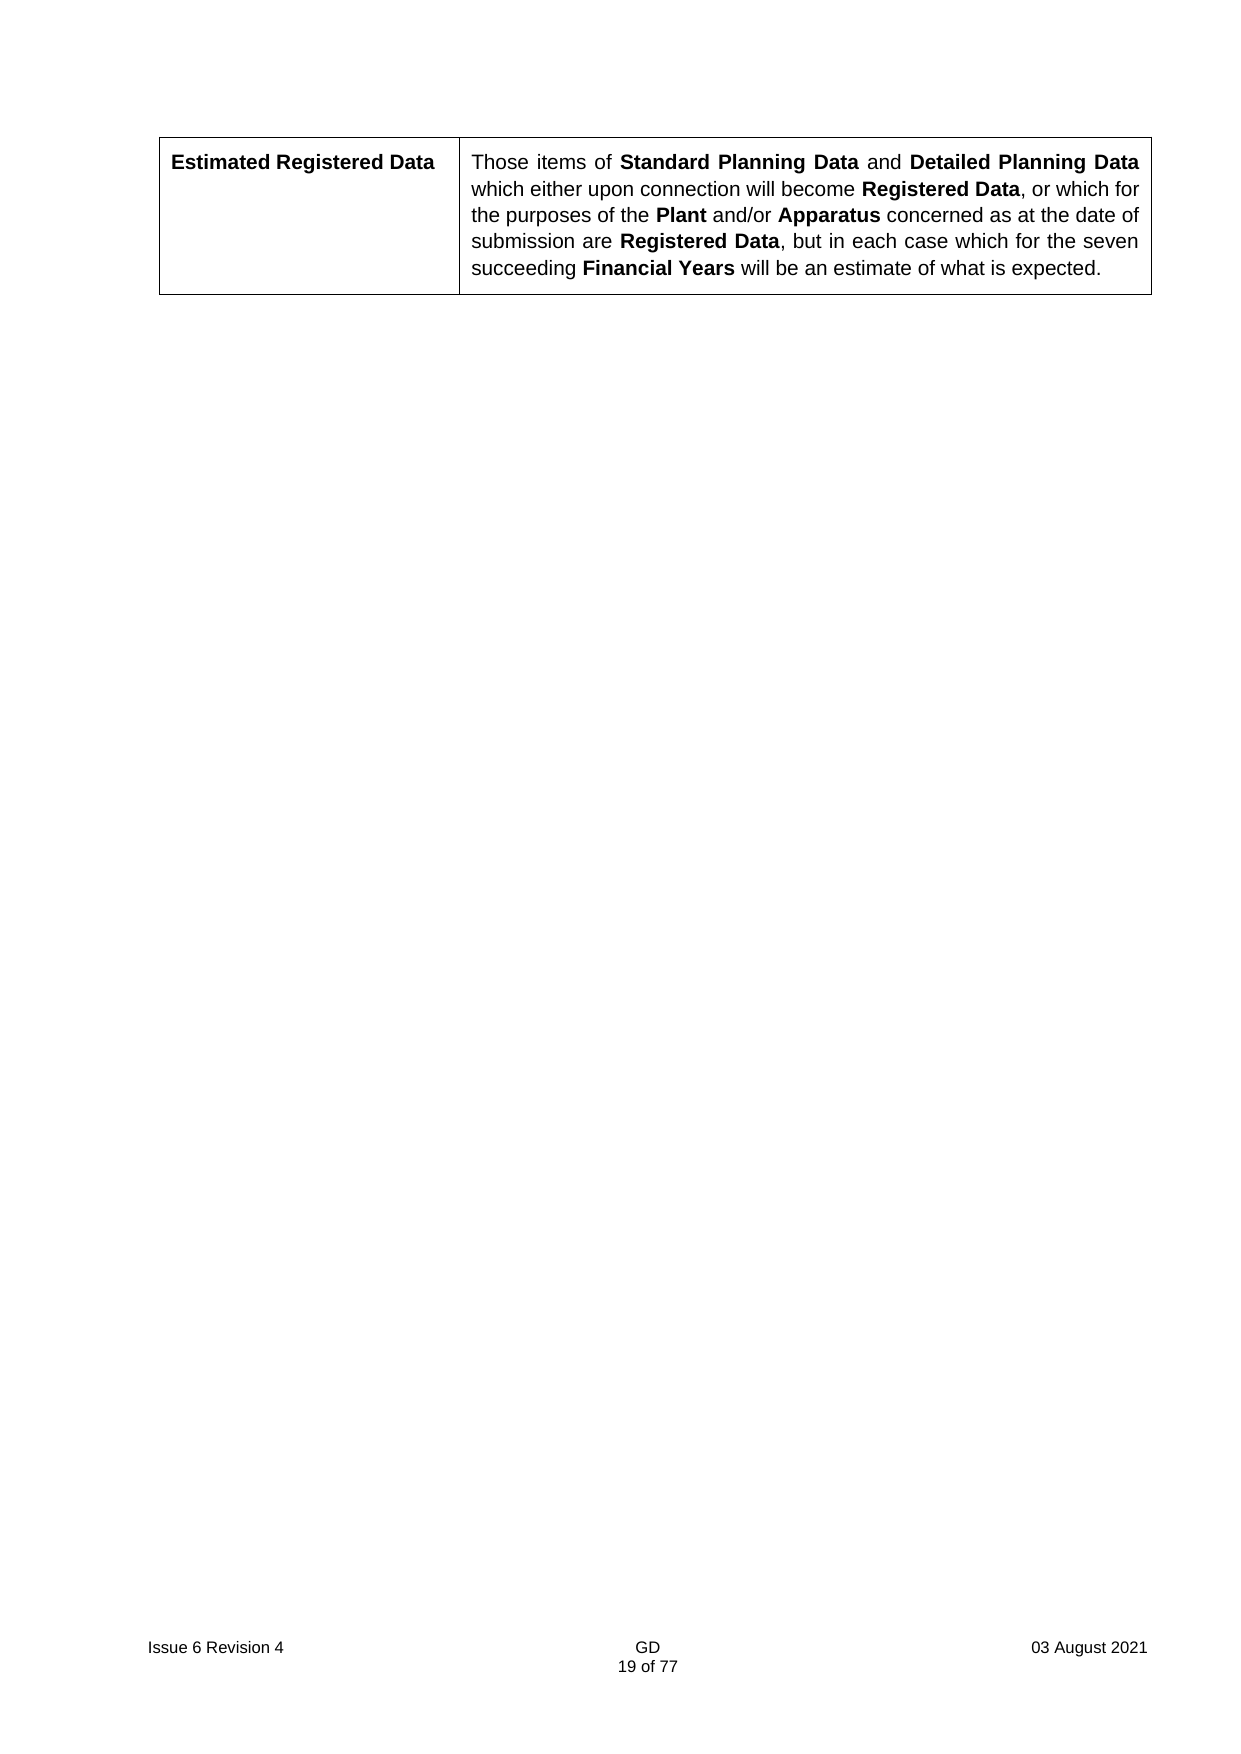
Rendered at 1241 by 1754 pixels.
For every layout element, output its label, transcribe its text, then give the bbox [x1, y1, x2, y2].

table_cell Those items of Standard Planning Data and Detailed Planning Data which either upon connection will become Registered Data, or which for the purposes of the Plant and/or Apparatus concerned as at the date of submission are Registered Data, but in each case which for the seven succeeding Financial Years will be an estimate of what is expected. [460, 138, 1151, 294]
table_cell Estimated Registered Data [160, 138, 459, 294]
